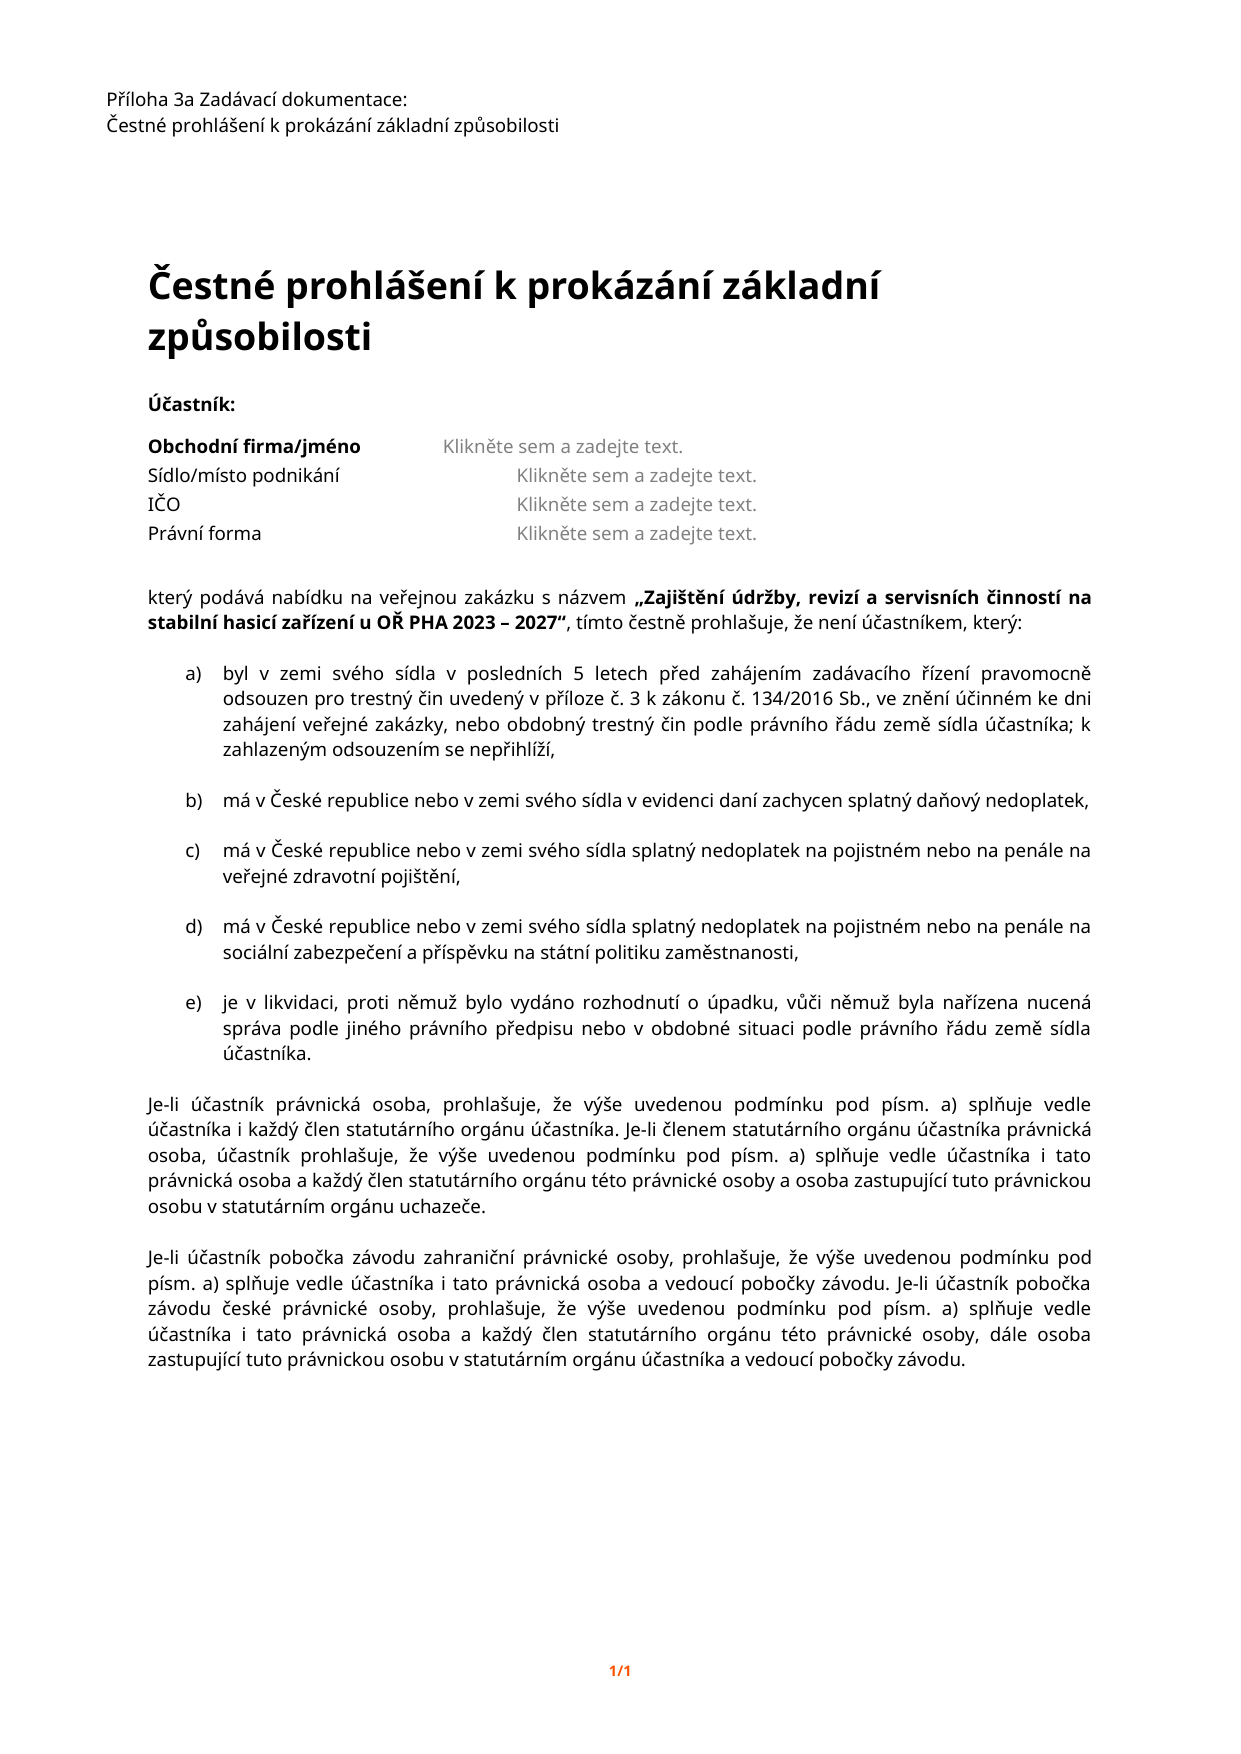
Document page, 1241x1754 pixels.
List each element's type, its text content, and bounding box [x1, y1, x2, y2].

list má v České republice nebo v zemi svého sídla v evidenci daní zachycen splatný daňový nedoplatek, [185, 787, 1093, 813]
list má v České republice nebo v zemi svého sídla splatný nedoplatek na pojistném nebo na penále na sociální zabezpečení a příspěvku na státní politiku zaměstnanosti, [185, 914, 1093, 965]
text Sídlo/místo podnikání [148, 459, 1093, 488]
list má v České republice nebo v zemi svého sídla splatný nedoplatek na pojistném nebo na penále na veřejné zdravotní pojištění, [185, 838, 1093, 889]
text Je-li účastník pobočka závodu zahraniční právnické osoby, prohlašuje, že výše uvedenou podmínku pod písm. a) splňuje vedle účastníka i tato právnická osoba a vedoucí pobočky závodu. Je-li účastník pobočka závodu české právnické osoby, prohlašuje, že výše uvedenou podmínku pod písm. a) splňuje vedle účastníka i tato právnická osoba a každý člen statutárního orgánu této právnické osoby, dále osoba zastupující tuto právnickou osobu v statutárním orgánu účastníka a vedoucí pobočky závodu. [148, 1244, 1093, 1372]
text IČO [148, 488, 1093, 517]
text Právní forma [148, 517, 1093, 546]
text který podává nabídku na veřejnou zakázku s názvem „Zajištění údržby, revizí a servisních činností na stabilní hasicí zařízení u OŘ PHA 2023 – 2027“, tímto čestně prohlašuje, že není účastníkem, který: [148, 584, 1093, 635]
title Čestné prohlášení k prokázání základní způsobilosti [148, 259, 1093, 362]
list byl v zemi svého sídla v posledních 5 letech před zahájením zadávacího řízení pravomocně odsouzen pro trestný čin uvedený v příloze č. 3 k zákonu č. 134/2016 Sb., ve znění účinném ke dni zahájení veřejné zakázky, nebo obdobný trestný čin podle právního řádu země sídla účastníka; k zahlazeným odsouzením se nepřihlíží, [185, 660, 1093, 762]
text Je-li účastník právnická osoba, prohlašuje, že výše uvedenou podmínku pod písm. a) splňuje vedle účastníka i každý člen statutárního orgánu účastníka. Je-li členem statutárního orgánu účastníka právnická osoba, účastník prohlašuje, že výše uvedenou podmínku pod písm. a) splňuje vedle účastníka i tato právnická osoba a každý člen statutárního orgánu této právnické osoby a osoba zastupující tuto právnickou osobu v statutárním orgánu uchazeče. [148, 1091, 1093, 1219]
list je v likvidaci, proti němuž bylo vydáno rozhodnutí o úpadku, vůči němuž byla nařízena nucená správa podle jiného právního předpisu nebo v obdobné situaci podle právního řádu země sídla účastníka. [185, 990, 1093, 1066]
text Účastník: [148, 387, 1093, 418]
text Obchodní firma/jméno [148, 430, 1093, 459]
